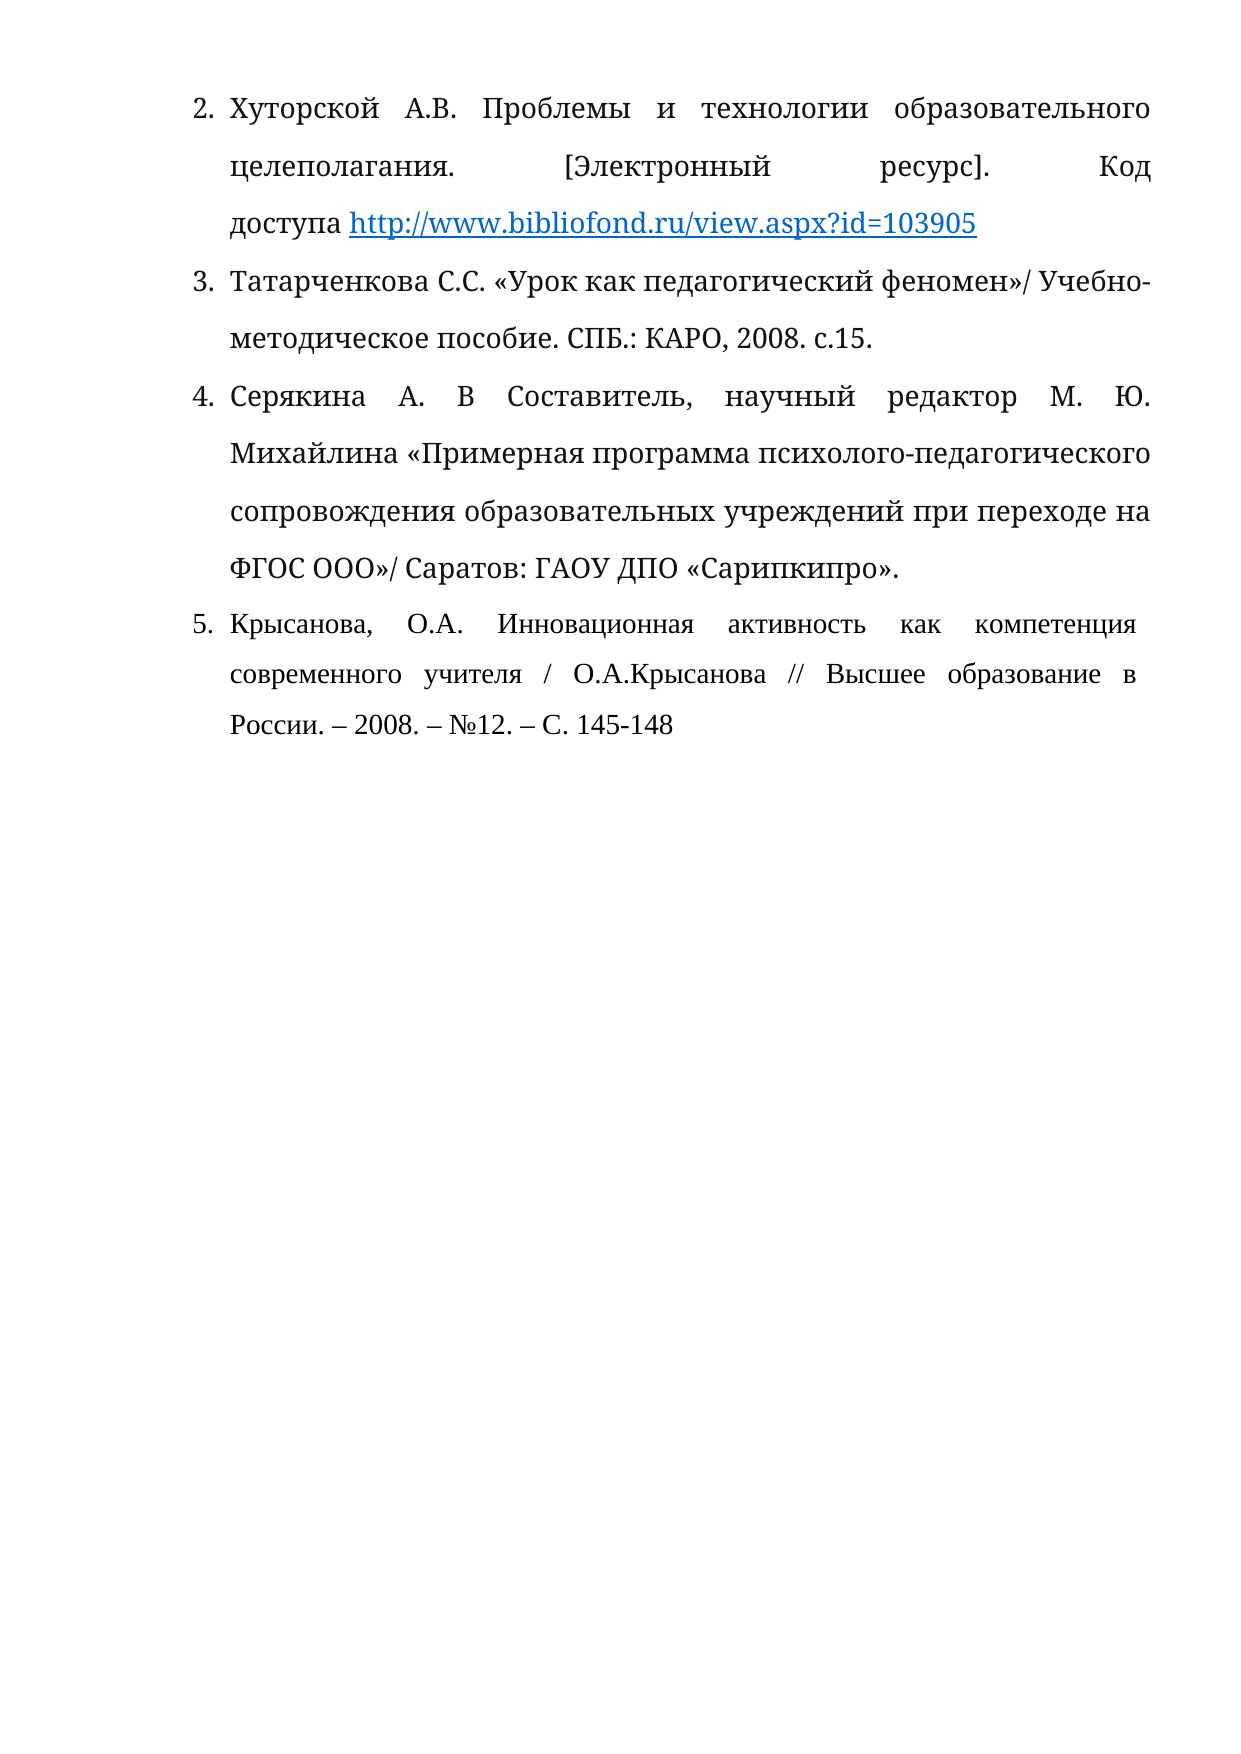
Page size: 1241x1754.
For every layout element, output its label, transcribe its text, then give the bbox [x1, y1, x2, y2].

list Крысанова, О.А. Инновационная активность как компетенция современного учителя / О.А.Крысанова // Высшее образование в России. – 2008. – №12. – С. 145-148 [192, 606, 1137, 740]
list Татарченкова С.С. «Урок как педагогический феномен»/ Учебно-методическое пособие. СПБ.: КАРО, 2008. с.15. [192, 261, 1152, 357]
list Хуторской А.В. Проблемы и технологии образовательного целеполагания. [Электронный ресурс]. Код доступа http://www.bibliofond.ru/view.aspx?id=103905 [192, 89, 1152, 242]
list Серякина А. В Составитель, научный редактор М. Ю. Михайлина «Примерная программа психолого-педагогического сопровождения образовательных учреждений при переходе на ФГОС ООО»/ Саратов: ГАОУ ДПО «Сарипкипро». [192, 376, 1152, 587]
